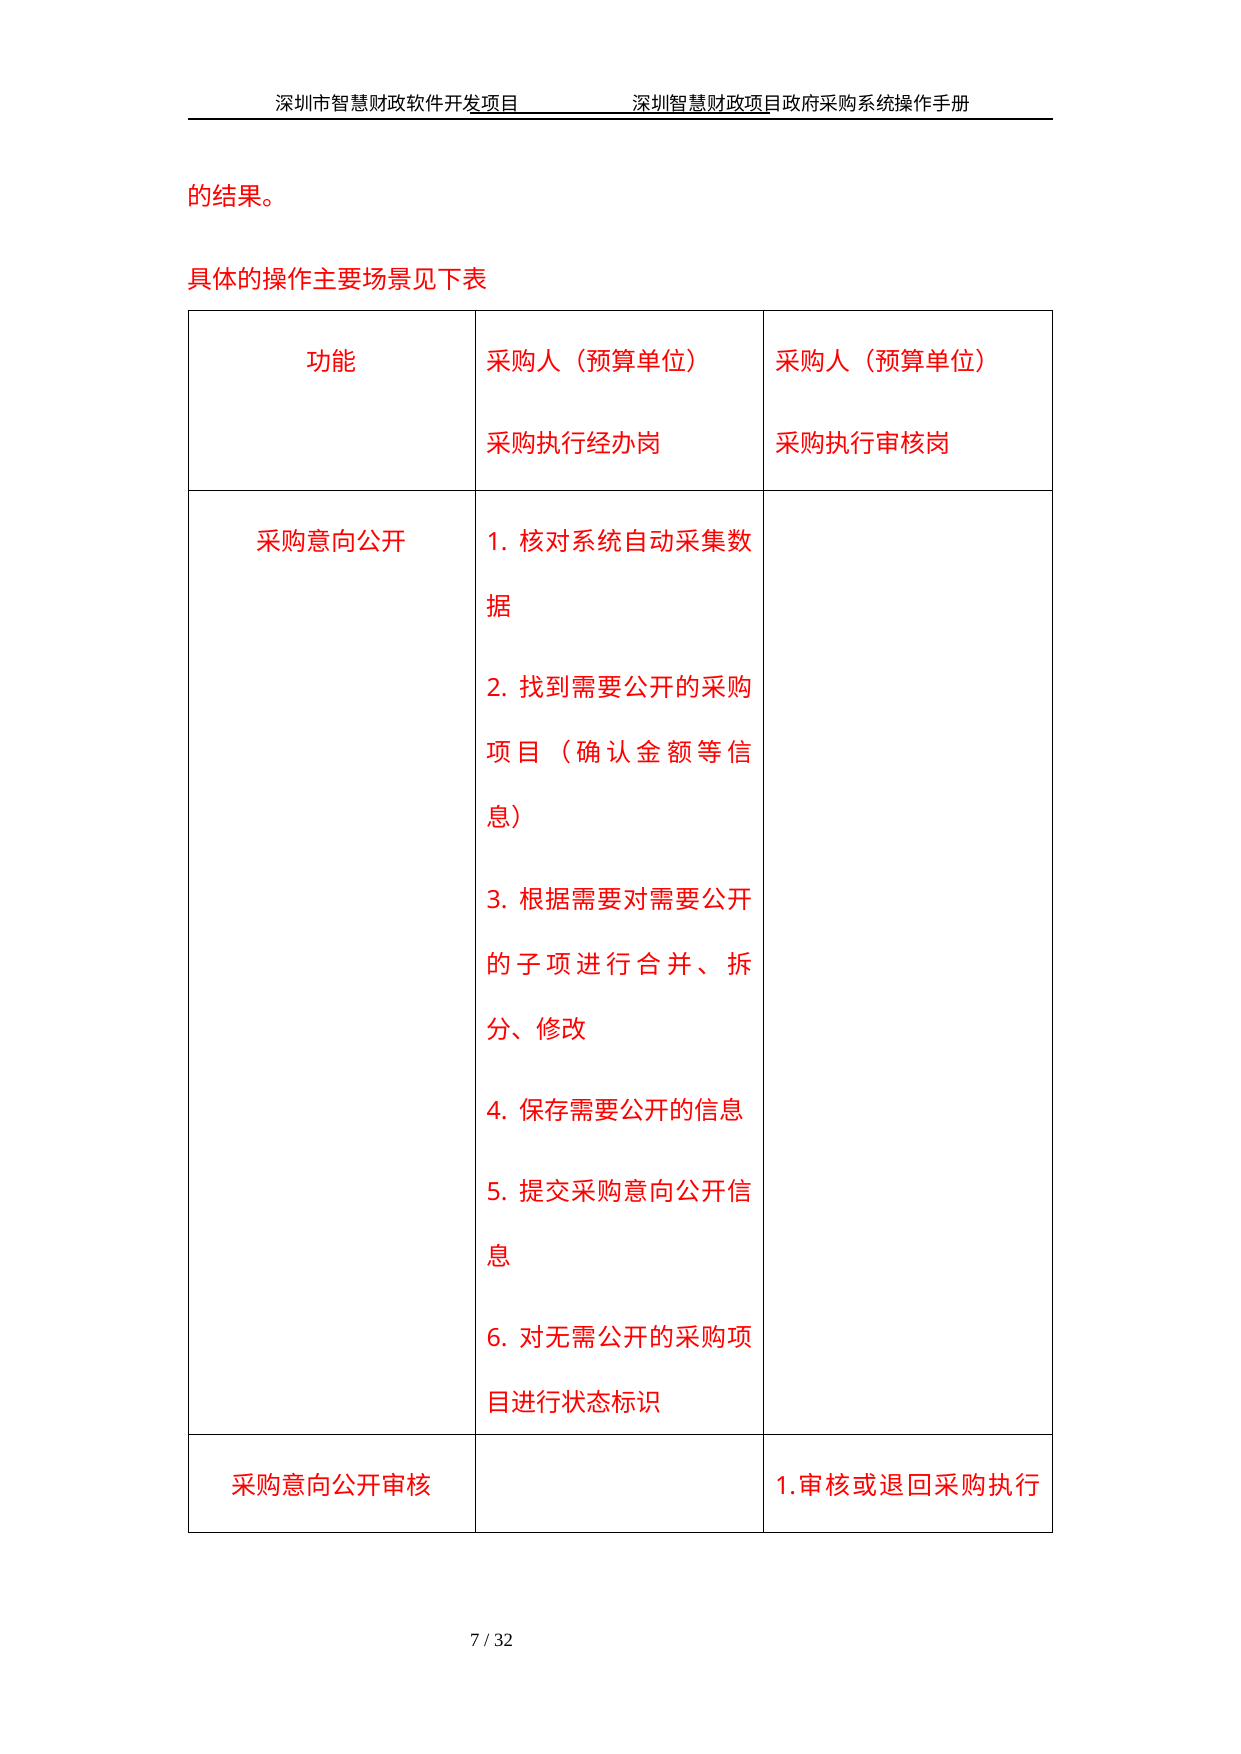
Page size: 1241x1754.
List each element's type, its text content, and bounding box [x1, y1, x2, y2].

table_cell [764, 491, 1052, 1433]
text 具体的操作主要场景见下表 [187, 245, 1053, 310]
table_cell 核对系统自动采集数据 找到需要公开的采购项目（确认金额等信息） 根据需要对需要公开的子项进行合并、拆分、修改 保存需要公开的信息 提交采购意向公开信息 对无需公开的采购项目进行状态标识 [476, 491, 763, 1433]
table_cell [476, 1435, 763, 1532]
table_header 采购人（预算单位） 采购执行经办岗 [476, 311, 763, 490]
table_cell 采购意向公开审核 [189, 1435, 475, 1532]
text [187, 162, 1053, 227]
table_header 功能 [189, 311, 475, 490]
table_header 采购人（预算单位） 采购执行审核岗 [764, 311, 1052, 490]
table_cell 采购意向公开 [189, 491, 475, 1433]
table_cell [764, 1435, 1052, 1532]
